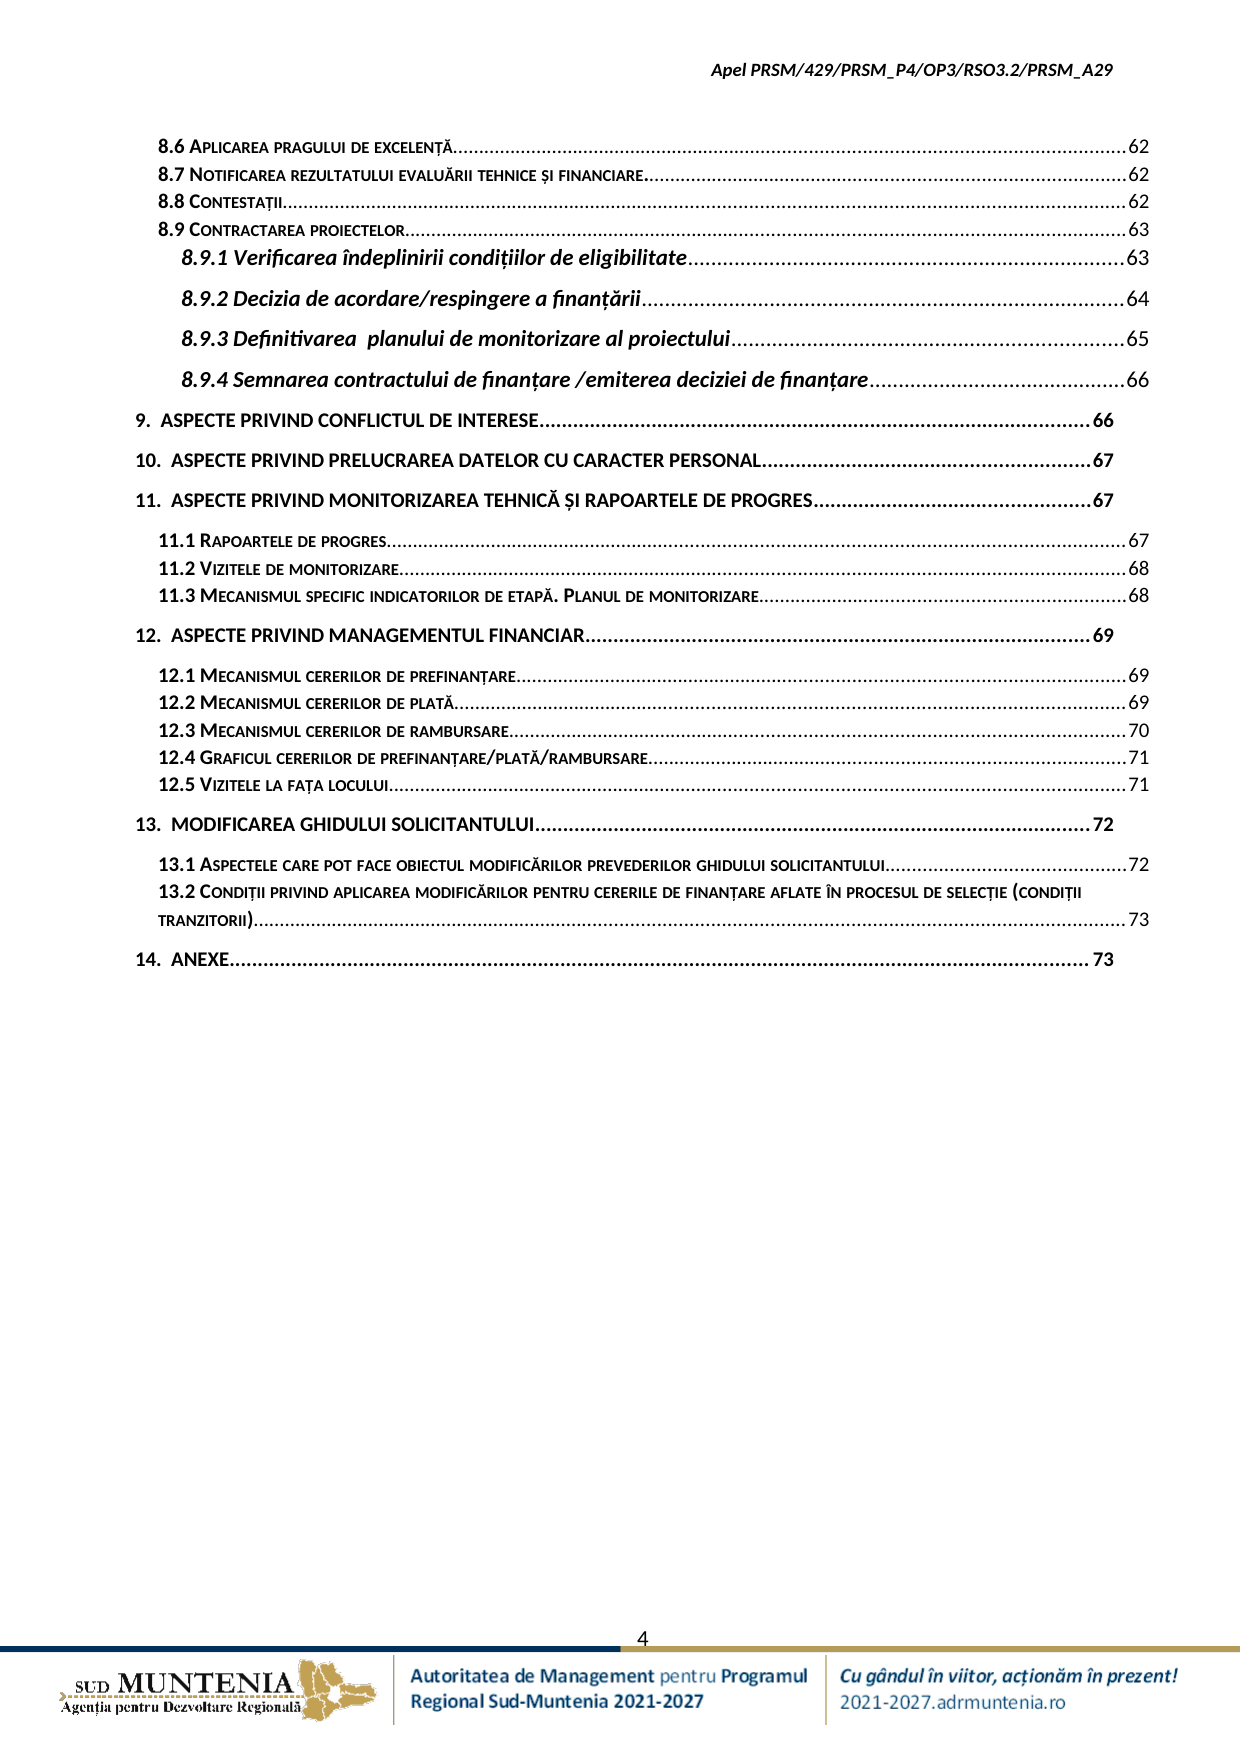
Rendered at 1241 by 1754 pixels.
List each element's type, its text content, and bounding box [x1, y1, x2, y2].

text 12.5 Vizitele la fața locului 71 [158, 772, 1150, 797]
text 11.1 Rapoartele de progres 67 [158, 527, 1150, 553]
text 8.8 Contestații 62 [158, 188, 1150, 214]
text 10. ASPECTE PRIVIND PRELUCRAREA DATELOR CU CARACTER PERSONAL 67 [135, 448, 1150, 473]
text 12.2 Mecanismul cererilor de plată 69 [158, 689, 1150, 715]
text 8.9.4 Semnarea contractului de finanțare /emiterea deciziei de finanțare 66 [181, 365, 1150, 393]
text 8.9.3 Definitivarea planului de monitorizare al proiectului 65 [181, 324, 1150, 352]
text 9. ASPECTE PRIVIND CONFLICTUL DE INTERESE 66 [135, 408, 1150, 433]
text 12.4 Graficul cererilor de prefinanțare/plată/rambursare 71 [158, 744, 1150, 769]
text 13.2 Condiții privind aplicarea modificărilor pentru cererile de finanțare aflate în procesul de selecție (condiții tranzitorii) 73 [158, 879, 1150, 932]
text 8.7 Notificarea rezultatului evaluării tehnice și financiare. 62 [158, 161, 1150, 186]
text 11.3 Mecanismul specific indicatorilor de etapă. Planul de monitorizare 68 [158, 582, 1150, 608]
picture [0, 1646, 1241, 1726]
text 12.1 Mecanismul cererilor de prefinanțare 69 [158, 662, 1150, 687]
text 13. MODIFICAREA GHIDULUI SOLICITANTULUI 72 [135, 811, 1150, 837]
text 12. ASPECTE PRIVIND MANAGEMENTUL FINANCIAR 69 [135, 622, 1150, 647]
text 14. ANEXE 73 [135, 946, 1150, 971]
text 11.2 Vizitele de monitorizare 68 [158, 555, 1150, 580]
text 12.3 Mecanismul cererilor de rambursare 70 [158, 717, 1150, 742]
text 13.1 Aspectele care pot face obiectul modificărilor prevederilor ghidului solicitantului 72 [158, 851, 1150, 877]
text 8.9 Contractarea proiectelor 63 [158, 216, 1150, 241]
text 8.9.1 Verificarea îndeplinirii condițiilor de eligibilitate 63 [181, 243, 1150, 271]
text 11. ASPECTE PRIVIND MONITORIZAREA TEHNICĂ ȘI RAPOARTELE DE PROGRES 67 [135, 487, 1150, 513]
text 8.9.2 Decizia de acordare/respingere a finanțării 64 [181, 284, 1150, 312]
text 8.6 Aplicarea pragului de excelență 62 [158, 133, 1150, 159]
